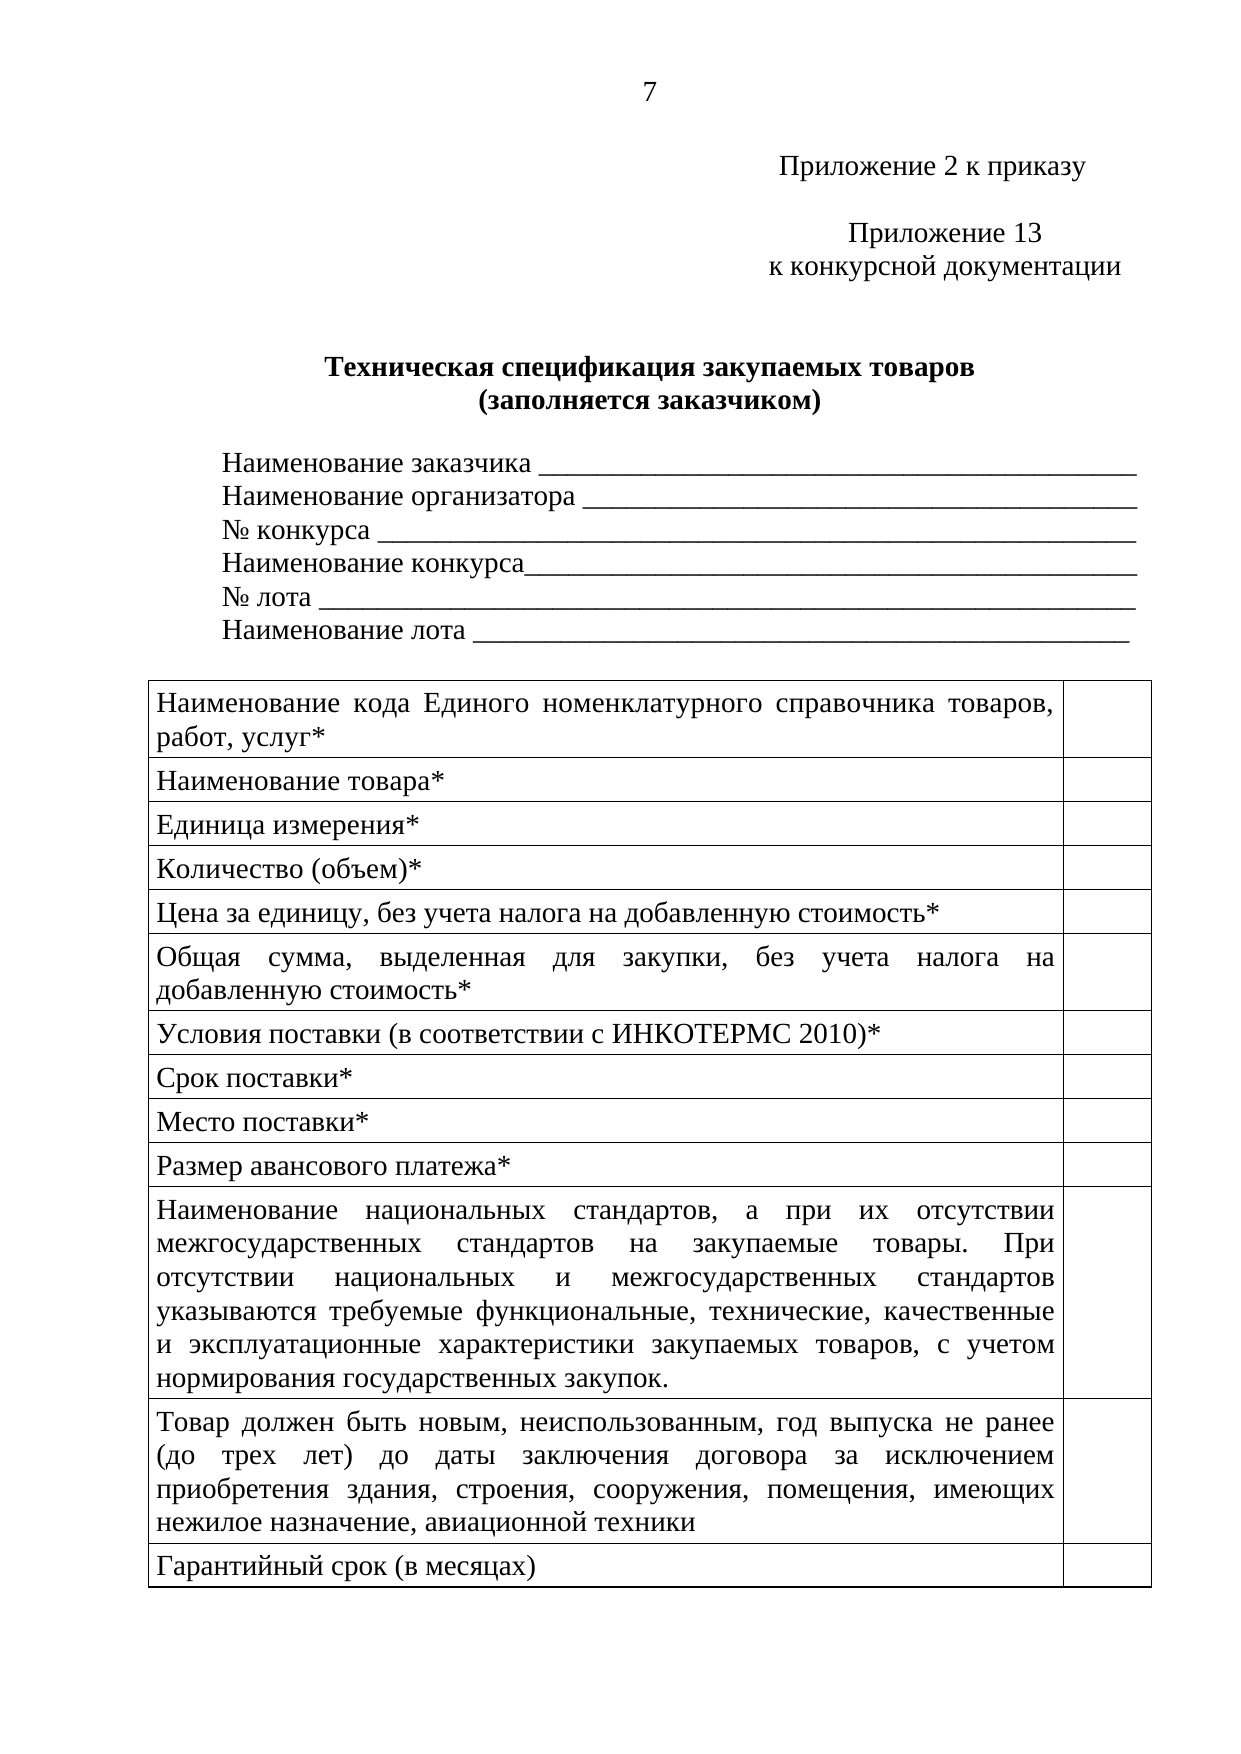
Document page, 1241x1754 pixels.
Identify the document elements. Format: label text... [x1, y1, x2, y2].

text Наименование конкурса__________________________________________ [148, 545, 1152, 579]
table_cell Цена за единицу, без учета налога на добавленную стоимость* [149, 890, 1063, 933]
table_cell Общая сумма, выделенная для закупки, без учета налога на добавленную стоимость* [149, 934, 1063, 1010]
table_cell Единица измерения* [149, 802, 1063, 845]
table_cell Товар должен быть новым, неиспользованным, год выпуска не ранее (до трех лет) до даты заключения договора за исключением приобретения здания, строения, сооружения, помещения, имеющих нежилое назначение, авиационной техники [149, 1399, 1063, 1542]
table_header Наименование кода Единого номенклатурного справочника товаров, работ, услуг* [149, 681, 1063, 757]
text Техническая спецификация закупаемых товаров [148, 349, 1152, 382]
table_header Приложение 2 к приказу [768, 148, 1121, 181]
text Наименование организатора ______________________________________ [148, 478, 1152, 512]
table_cell [1064, 1099, 1151, 1142]
text № конкурса ____________________________________________________ [148, 512, 1152, 545]
text Наименование лота _____________________________________________ [148, 612, 1152, 646]
text № лота ________________________________________________________ [148, 579, 1152, 612]
table_cell [1064, 758, 1151, 801]
table_cell [1064, 1544, 1151, 1586]
table_cell [1064, 1011, 1151, 1054]
table_cell [1064, 1399, 1151, 1542]
table_cell Гарантийный срок (в месяцах) [149, 1544, 1063, 1586]
table_cell [1064, 934, 1151, 1010]
table_cell Срок поставки* [149, 1055, 1063, 1098]
table_cell Условия поставки (в соответствии с ИНКОТЕРМС 2010)* [149, 1011, 1063, 1054]
table_cell [1064, 1187, 1151, 1398]
table_cell [1064, 802, 1151, 845]
table_cell [1064, 846, 1151, 889]
table_cell [1064, 890, 1151, 933]
table_cell [1064, 1055, 1151, 1098]
text Наименование заказчика _________________________________________ [148, 445, 1152, 478]
table_cell Размер авансового платежа* [149, 1143, 1063, 1186]
table_cell Наименование товара* [149, 758, 1063, 801]
table_header [1064, 681, 1151, 757]
table_cell Количество (объем)* [149, 846, 1063, 889]
text Приложение 13 [738, 215, 1152, 248]
table_cell Наименование национальных стандартов, а при их отсутствии межгосударственных стандартов на закупаемые товары. При отсутствии национальных и межгосударственных стандартов указываются требуемые функциональные, технические, качественные и эксплуатационные характеристики закупаемых товаров, с учетом нормирования государственных закупок. [149, 1187, 1063, 1398]
table_cell [1064, 1143, 1151, 1186]
text к конкурсной документации [738, 248, 1152, 282]
text (заполняется заказчиком) [148, 382, 1152, 416]
table_cell Место поставки* [149, 1099, 1063, 1142]
